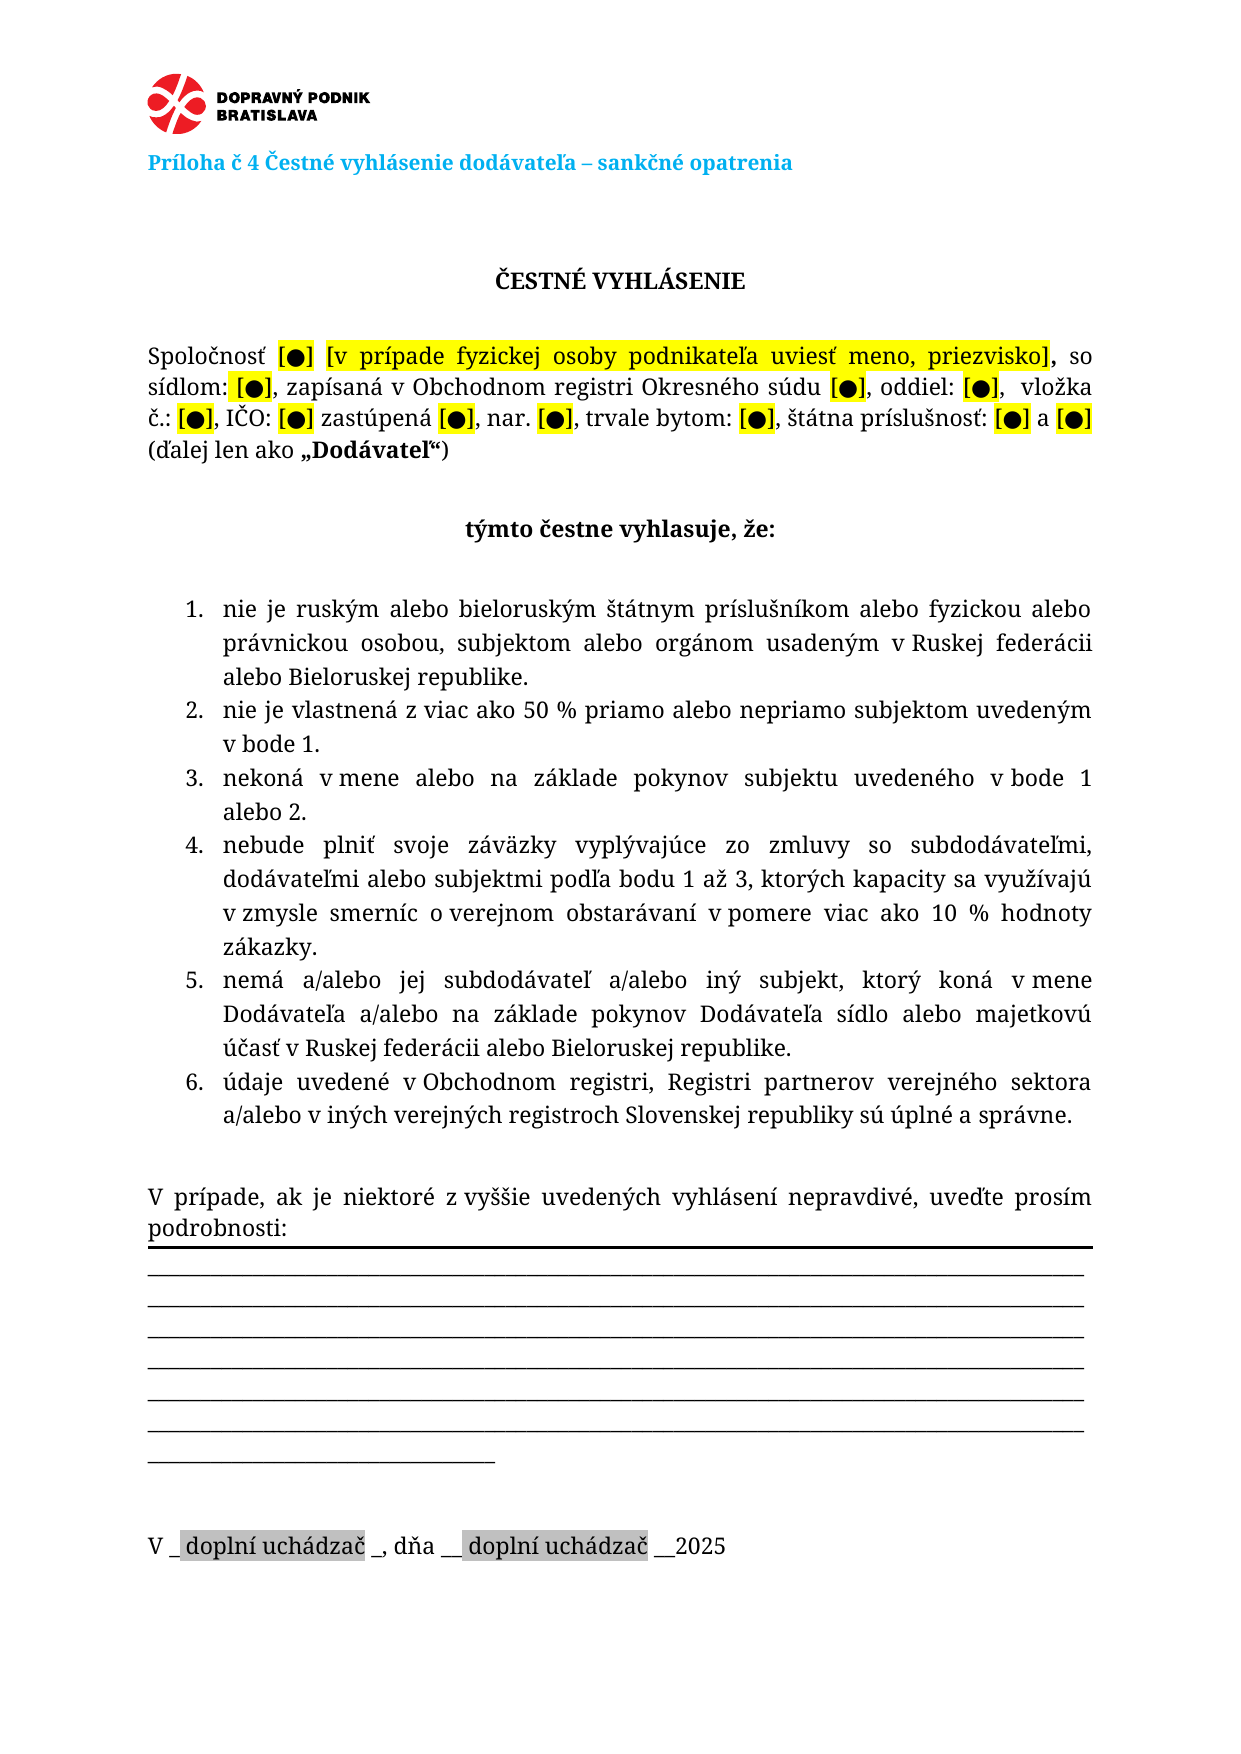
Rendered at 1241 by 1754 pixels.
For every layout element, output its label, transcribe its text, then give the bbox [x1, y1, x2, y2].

text _______________________________________________________________________________________________________________________________________________________________________________________________________________________________________________________________________________________________________________________________________________________________________________________________________________________________________________________________________________________________________________________________________________________________________________________ [148, 1249, 1093, 1467]
list nie je vlastnená z viac ako 50 % priamo alebo nepriamo subjektom uvedeným v bode 1. [185, 694, 1093, 759]
list týmto čestne vyhlasuje, že: [148, 513, 1093, 544]
text Príloha č 4 Čestné vyhlásenie dodávateľa – sankčné opatrenia [148, 148, 1093, 176]
list nemá a/alebo jej subdodávateľ a/alebo iný subjekt, ktorý koná v mene Dodávateľa a/alebo na základe pokynov Dodávateľa sídlo alebo majetkovú účasť v Ruskej federácii alebo Bieloruskej republike. [185, 964, 1093, 1063]
list nie je ruským alebo bieloruským štátnym príslušníkom alebo fyzickou alebo právnickou osobou, subjektom alebo orgánom usadeným v Ruskej federácii alebo Bieloruskej republike. [185, 593, 1093, 692]
text ČESTNÉ VYHLÁSENIE [148, 265, 1093, 296]
list nekoná v mene alebo na základe pokynov subjektu uvedeného v bode 1 alebo 2. [185, 762, 1093, 827]
text V prípade, ak je niektoré z vyššie uvedených vyhlásení nepravdivé, uveďte prosím podrobnosti: [148, 1181, 1093, 1246]
list nebude plniť svoje záväzky vyplývajúce zo zmluvy so subdodávateľmi, dodávateľmi alebo subjektmi podľa bodu 1 až 3, ktorých kapacity sa využívajú v zmysle smerníc o verejnom obstarávaní v pomere viac ako 10 % hodnoty zákazky. [185, 829, 1093, 962]
text Spoločnosť [●] [v prípade fyzickej osoby podnikateľa uviesť meno, priezvisko], so sídlom: [●], zapísaná v Obchodnom registri Okresného súdu [●], oddiel: [●], vložka č.: [●], IČO: [●] zastúpená [●], nar. [●], trvale bytom: [●], štátna príslušnosť: [●] a [●] (ďalej len ako „Dodávateľ“) [148, 340, 1093, 465]
list údaje uvedené v Obchodnom registri, Registri partnerov verejného sektora a/alebo v iných verejných registroch Slovenskej republiky sú úplné a správne. [185, 1066, 1093, 1131]
text V _ doplní uchádzač _, dňa __ doplní uchádzač __2025 [648, 1530, 1093, 1561]
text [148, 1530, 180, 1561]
